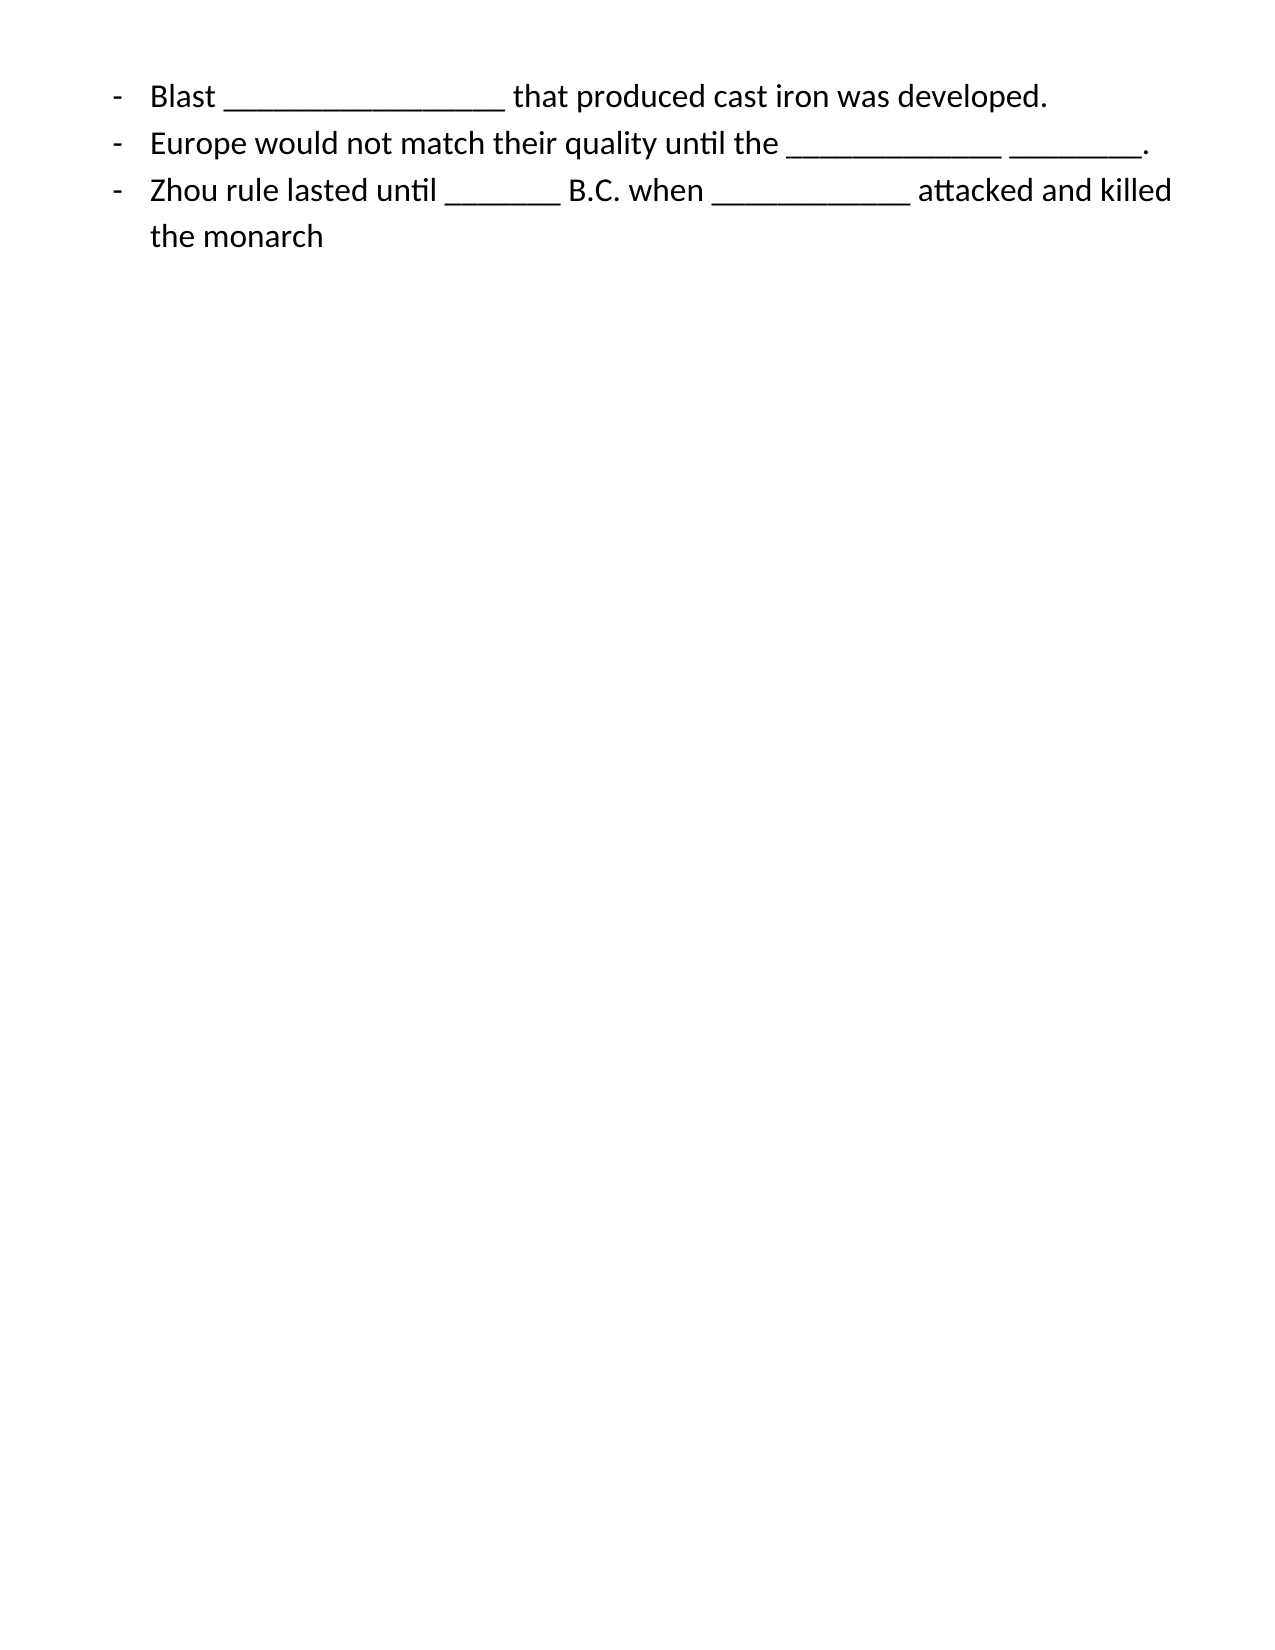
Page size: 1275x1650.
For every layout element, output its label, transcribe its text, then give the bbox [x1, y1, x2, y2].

list Europe would not match their quality until the _____________ ________. [112, 122, 1200, 162]
list Blast _________________ that produced cast iron was developed. [112, 75, 1200, 116]
list Zhou rule lasted until _______ B.C. when ____________ attacked and killed the monarch [112, 168, 1200, 256]
